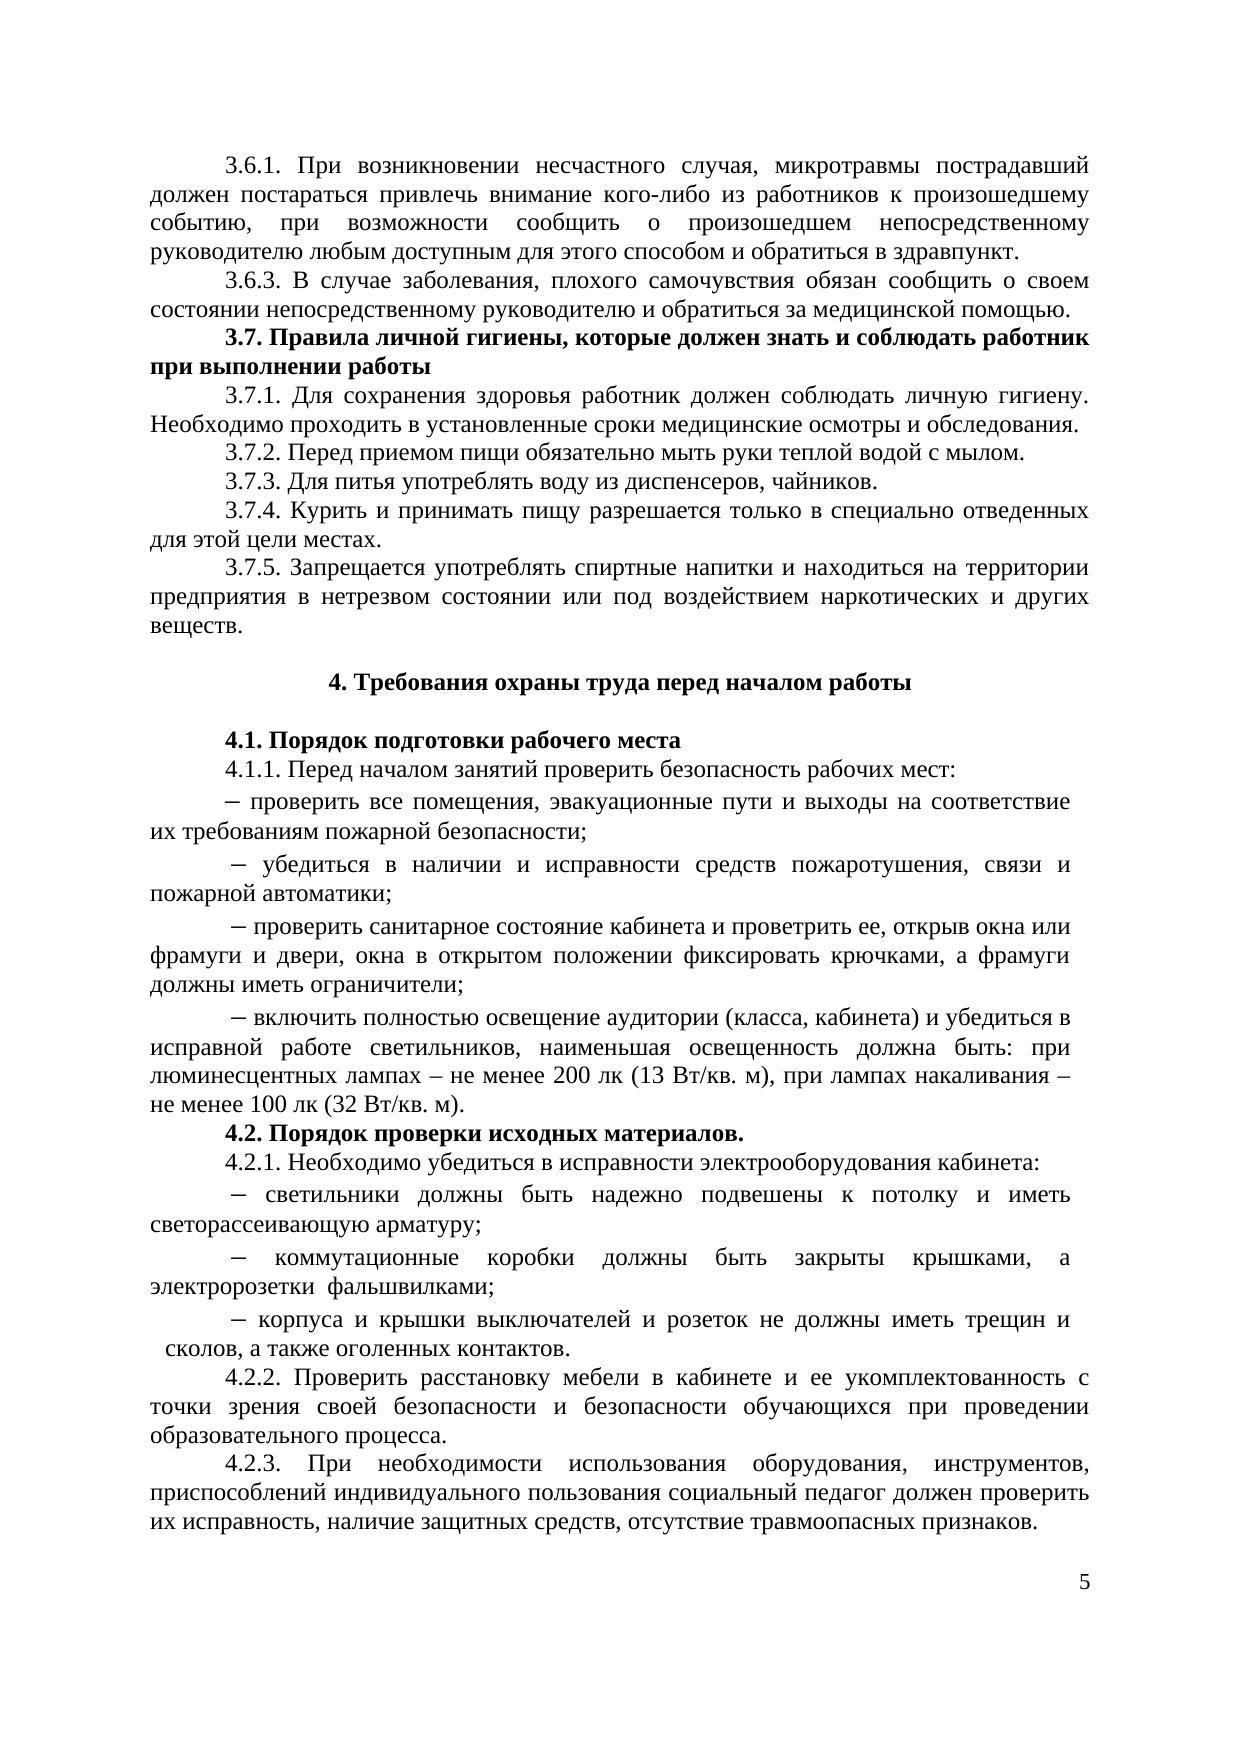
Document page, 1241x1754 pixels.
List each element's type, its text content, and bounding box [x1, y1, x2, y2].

text – включить полностью освещение аудитории (класса, кабинета) и убедиться в исправной работе светильников, наименьшая освещенность должна быть: при люминесцентных лампах – не менее 200 лк (13 Вт/кв. м), при лампах накаливания – не менее 100 лк (32 Вт/кв. м). [150, 998, 1071, 1118]
text 3.7. Правила личной гигиены, которые должен знать и соблюдать работник при выполнении работы [150, 322, 1090, 380]
text 4. Требования охраны труда перед началом работы [150, 667, 1090, 696]
text 4.1.1. Перед началом занятий проверить безопасность рабочих мест: [150, 754, 1090, 782]
text 3.7.3. Для питья употреблять воду из диспенсеров, чайников. [150, 466, 1090, 495]
text 3.7.5. Запрещается употреблять спиртные напитки и находиться на территории предприятия в нетрезвом состоянии или под воздействием наркотических и других веществ. [150, 552, 1090, 639]
text 3.7.2. Перед приемом пищи обязательно мыть руки теплой водой с мылом. [150, 437, 1090, 466]
text 4.2.2. Проверить расстановку мебели в кабинете и ее укомплектованность с точки зрения своей безопасности и безопасности обучающихся при проведении образовательного процесса. [150, 1362, 1090, 1448]
text 4.2.3. При необходимости использования оборудования, инструментов, приспособлений индивидуального пользования социальный педагог должен проверить их исправность, наличие защитных средств, отсутствие травмоопасных признаков. [150, 1448, 1090, 1535]
text – проверить все помещения, эвакуационные пути и выходы на соответствие их требованиям пожарной безопасности; [150, 782, 1071, 845]
text 4.2.1. Необходимо убедиться в исправности электрооборудования кабинета: [150, 1147, 1090, 1175]
text 3.6.1. При возникновении несчастного случая, микротравмы пострадавший должен постараться привлечь внимание кого-либо из работников к произошедшему событию, при возможности сообщить о произошедшем непосредственному руководителю любым доступным для этого способом и обратиться в здравпункт. [150, 150, 1090, 265]
text 3.7.4. Курить и принимать пищу разрешается только в специально отведенных для этой цели местах. [150, 495, 1090, 552]
text 3.7.1. Для сохранения здоровья работник должен соблюдать личную гигиену. Необходимо проходить в установленные сроки медицинские осмотры и обследования. [150, 380, 1090, 437]
text 3.6.3. В случае заболевания, плохого самочувствия обязан сообщить о своем состоянии непосредственному руководителю и обратиться за медицинской помощью. [150, 265, 1090, 322]
text – убедиться в наличии и исправности средств пожаротушения, связи и пожарной автоматики; [150, 845, 1071, 907]
text 4.1. Порядок подготовки рабочего места [150, 725, 1090, 754]
text 4.2. Порядок проверки исходных материалов. [150, 1118, 1090, 1147]
text – светильники должны быть надежно подвешены к потолку и иметь светорассеивающую арматуру; [150, 1175, 1071, 1238]
text – коммутационные коробки должны быть закрыты крышками, а электророзетки фальшвилками; [150, 1238, 1071, 1300]
text – корпуса и крышки выключателей и розеток не должны иметь трещин и сколов, а также оголенных контактов. [165, 1300, 1071, 1362]
text – проверить санитарное состояние кабинета и проветрить ее, открыв окна или фрамуги и двери, окна в открытом положении фиксировать крючками, а фрамуги должны иметь ограничители; [150, 907, 1071, 998]
